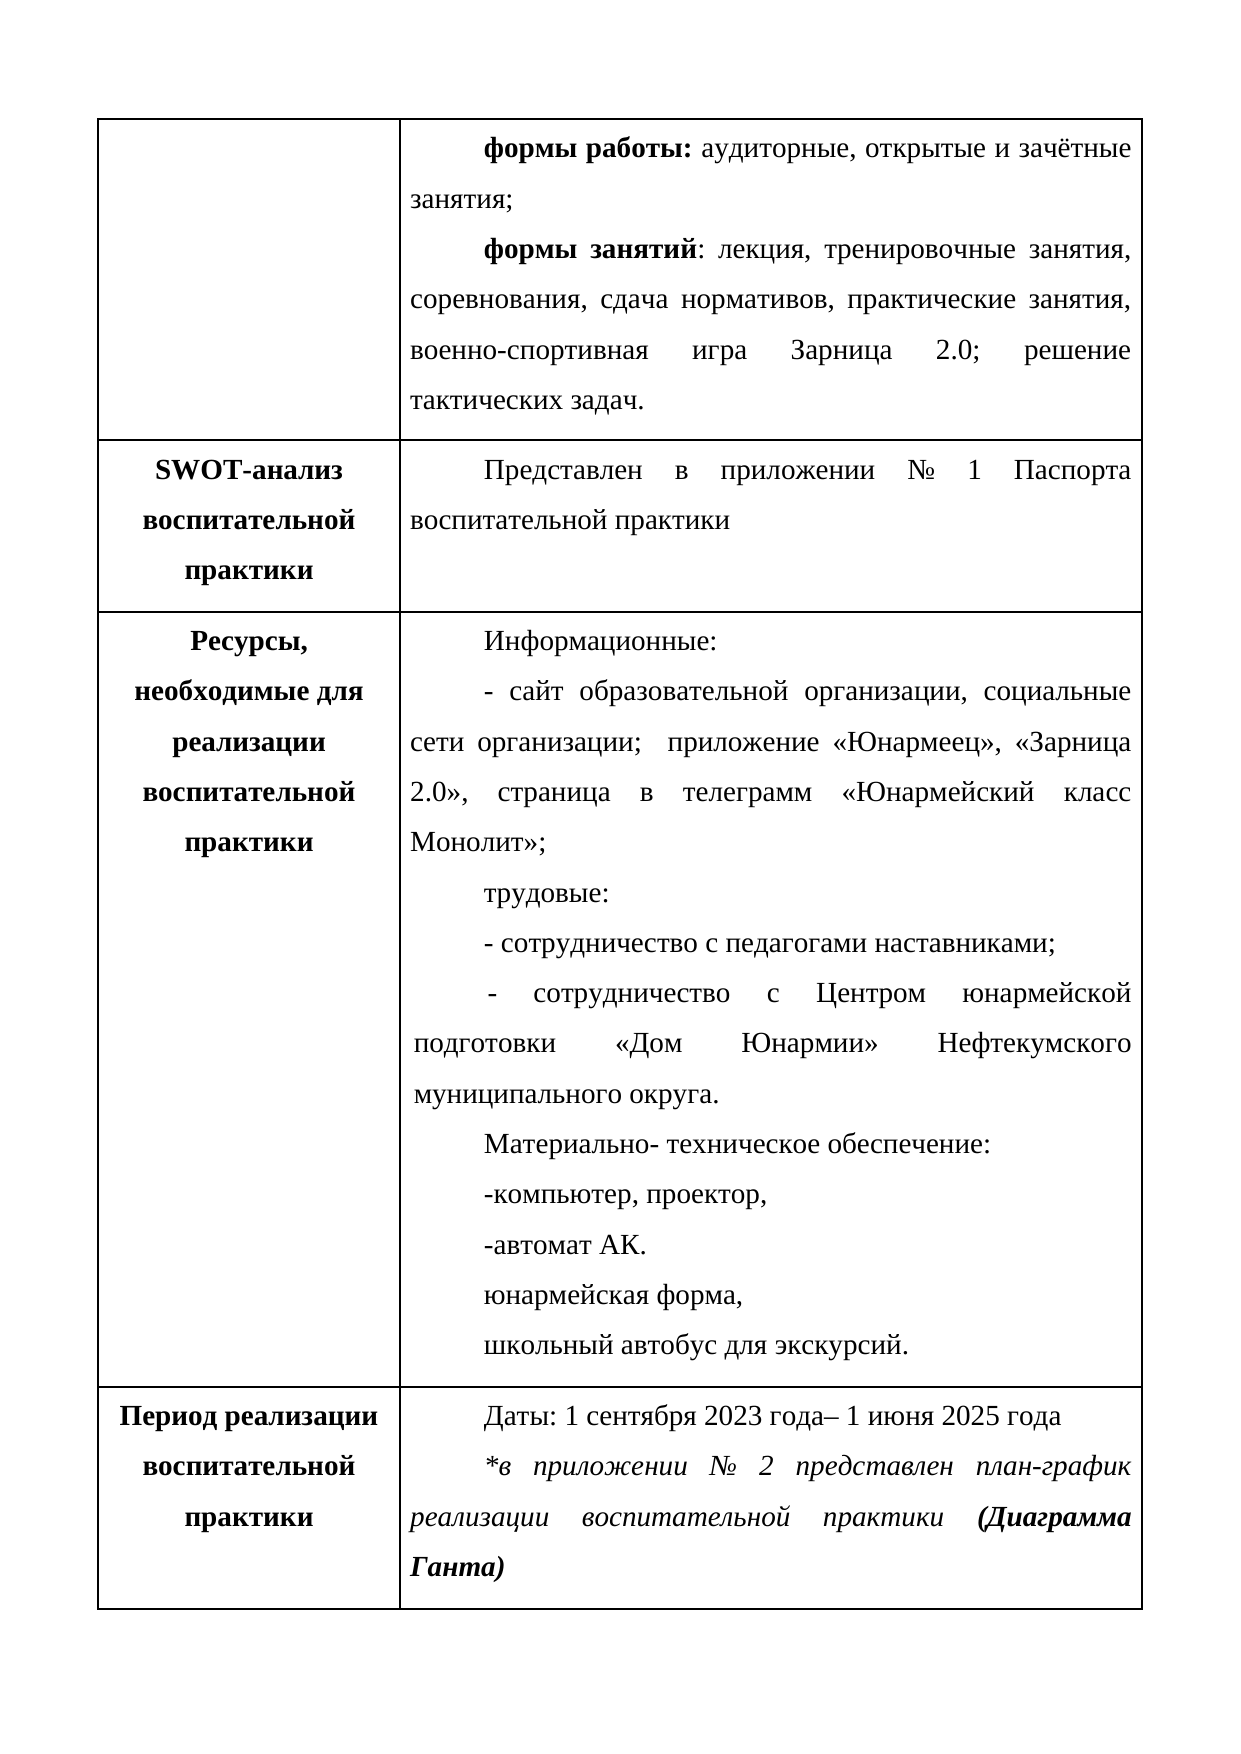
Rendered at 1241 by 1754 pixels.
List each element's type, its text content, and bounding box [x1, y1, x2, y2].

table_cell Ресурсы, необходимые для реализации воспитательной практики [99, 613, 399, 1386]
table_cell Представлен в приложении № 1 Паспорта воспитательной практики [401, 441, 1141, 611]
table_cell Период реализации воспитательной практики [99, 1388, 399, 1607]
table_cell Информационные: - сайт образовательной организации, социальные сети организации; приложение «Юнармеец», «Зарница 2.0», страница в телеграмм «Юнармейский класс Монолит»; трудовые: - сотрудничество с педагогами наставниками; - сотрудничество с Центром юнармейской подготовки «Дом Юнармии» Нефтекумского муниципального округа. Материально- техническое обеспечение: -компьютер, проектор, -автомат АК. юнармейская форма, школьный автобус для экскурсий. [401, 613, 1141, 1386]
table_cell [99, 120, 399, 439]
table_cell SWOT-анализ воспитательной практики [99, 441, 399, 611]
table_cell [401, 120, 1141, 439]
table_cell Даты: 1 сентября 2023 года– 1 июня 2025 года *в приложении № 2 представлен план-график реализации воспитательной практики (Диаграмма Ганта) [401, 1388, 1141, 1607]
